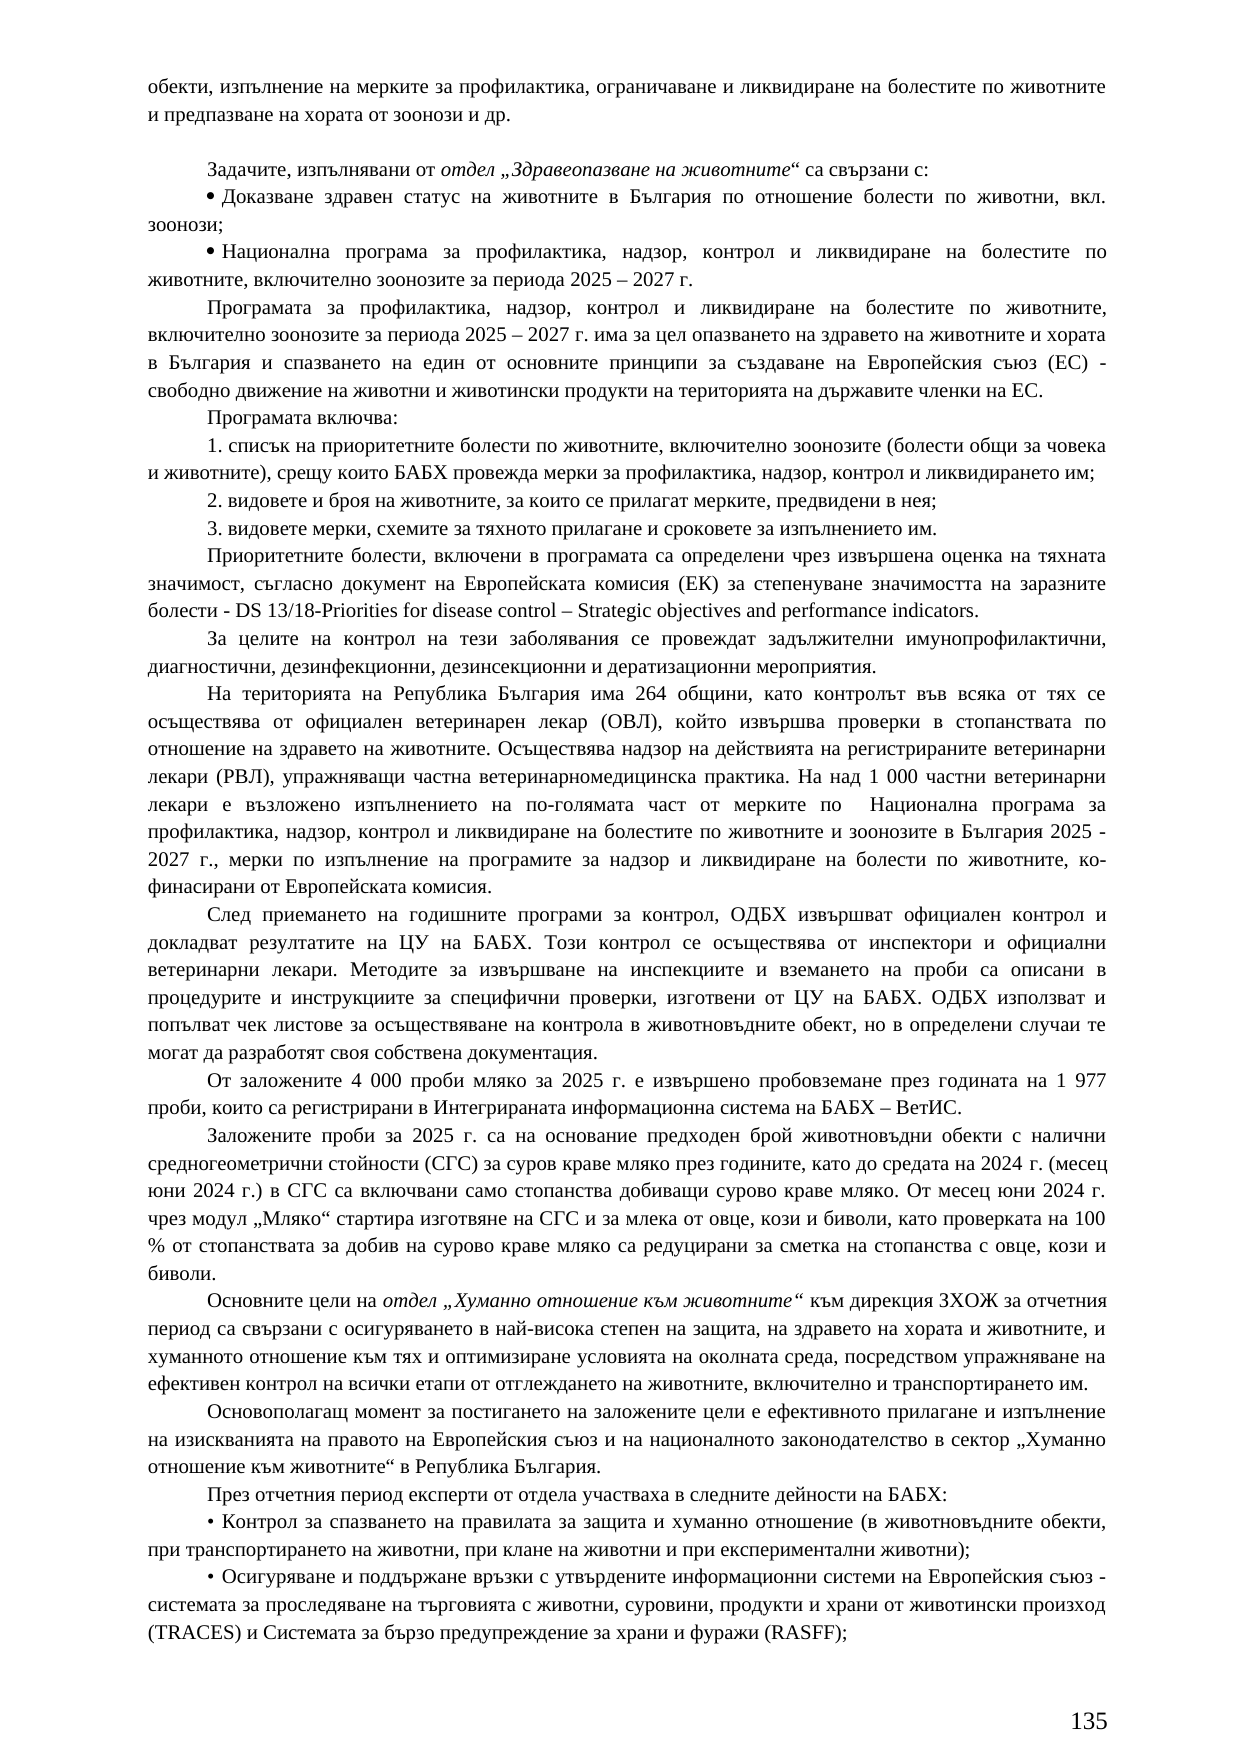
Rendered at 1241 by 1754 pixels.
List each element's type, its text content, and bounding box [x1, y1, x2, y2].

text Програмата включва: [148, 405, 1107, 429]
text • Осигуряване и поддържане връзки с утвърдените информационни системи на Европейския съюз - системата за проследяване на търговията с животни, суровини, продукти и храни от животински произход (TRACES) и Системата за бързо предупреждение за храни и фуражи (RASFF); [148, 1564, 1107, 1644]
list Доказване здравен статус на животните в България по отношение болести по животни, вкл. зоонози; [148, 184, 1107, 236]
text 2. видовете и броя на животните, за които се прилагат мерките, предвидени в нея; [148, 488, 1107, 512]
text Основополагащ момент за постигането на заложените цели е ефективното прилагане и изпълнение на изискванията на правото на Европейския съюз и на националното законодателство в сектор „Хуманно отношение към животните“ в Република България. [148, 1399, 1107, 1478]
text Основните цели на отдел „Хуманно отношение към животните“ към дирекция ЗХОЖ за отчетния период са свързани с осигуряването в най-висока степен на защита, на здравето на хората и животните, и хуманното отношение към тях и оптимизиране условията на околната среда, посредством упражняване на ефективен контрол на всички етапи от отглеждането на животните, включително и транспортирането им. [148, 1288, 1107, 1395]
text 3. видовете мерки, схемите за тяхното прилагане и сроковете за изпълнението им. [148, 516, 1107, 539]
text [148, 74, 1107, 126]
text След приемането на годишните програми за контрол, ОДБХ извършват официален контрол и докладват резултатите на ЦУ на БАБХ. Този контрол се осъществява от инспектори и официални ветеринарни лекари. Методите за извършване на инспекциите и вземането на проби са описани в процедурите и инструкциите за специфични проверки, изготвени от ЦУ на БАБХ. ОДБХ използват и попълват чек листове за осъществяване на контрола в животновъдните обект, но в определени случаи те могат да разработят своя собствена документация. [148, 902, 1107, 1064]
text Приоритетните болести, включени в програмата са определени чрез извършена оценка на тяхната значимост, съгласно документ на Европейската комисия (ЕК) за степенуване значимостта на заразните болести - DS 13/18-Priorities for disease control – Strategic objectives and performance indicators. [148, 543, 1107, 622]
text През отчетния период експерти от отдела участваха в следните дейности на БАБХ: [148, 1482, 1107, 1506]
text На територията на Република България има 264 общини, като контролът във всяка от тях се осъществява от официален ветеринарен лекар (ОВЛ), който извършва проверки в стопанствата по отношение на здравето на животните. Осъществява надзор на действията на регистрираните ветеринарни лекари (РВЛ), упражняващи частна ветеринарномедицинска практика. На над 1 000 частни ветеринарни лекари е възложено изпълнението на по-голямата част от мерките по Национална програма за профилактика, надзор, контрол и ликвидиране на болестите по животните и зоонозите в България 2025 - 2027 г., мерки по изпълнение на програмите за надзор и ликвидиране на болести по животните, ко-финасирани от Европейската комисия. [148, 681, 1107, 898]
text Програмата за профилактика, надзор, контрол и ликвидиране на болестите по животните, включително зоонозите за периода 2025 – 2027 г. има за цел опазването на здравето на животните и хората в България и спазването на един от основните принципи за създаване на Европейския съюз (ЕС) - свободно движение на животни и животински продукти на територията на държавите членки на ЕС. [148, 295, 1107, 402]
text Заложените проби за 2025 г. са на основание предходен брой животновъдни обекти с налични средногеометрични стойности (СГС) за суров краве мляко през годините, като до средата на 2024 г. (месец юни 2024 г.) в СГС са включвани само стопанства добиващи сурово краве мляко. От месец юни 2024 г. чрез модул „Мляко“ стартира изготвяне на СГС и за млека от овце, кози и биволи, като проверката на 100 % от стопанствата за добив на сурово краве мляко са редуцирани за сметка на стопанства с овце, кози и биволи. [148, 1123, 1107, 1285]
list Национална програма за профилактика, надзор, контрол и ликвидиране на болестите по животните, включително зоонозите за периода 2025 – 2027 г. [148, 239, 1107, 291]
text За целите на контрол на тези заболявания се провеждат задължителни имунопрофилактични, диагностични, дезинфекционни, дезинсекционни и дератизационни мероприятия. [148, 626, 1107, 678]
text От заложените 4 000 проби мляко за 2025 г. е извършено пробовземане през годината на 1 977 проби, които са регистрирани в Интегрираната информационна система на БАБХ – ВетИС. [148, 1068, 1107, 1119]
text • Контрол за спазването на правилата за защита и хуманно отношение (в животновъдните обекти, при транспортирането на животни, при клане на животни и при експериментални животни); [148, 1509, 1107, 1561]
text 1. списък на приоритетните болести по животните, включително зоонозите (болести общи за човека и животните), срещу които БАБХ провежда мерки за профилактика, надзор, контрол и ликвидирането им; [148, 433, 1107, 484]
text Задачите, изпълнявани от отдел „Здравеопазване на животните“ са свързани с: [148, 157, 1107, 181]
